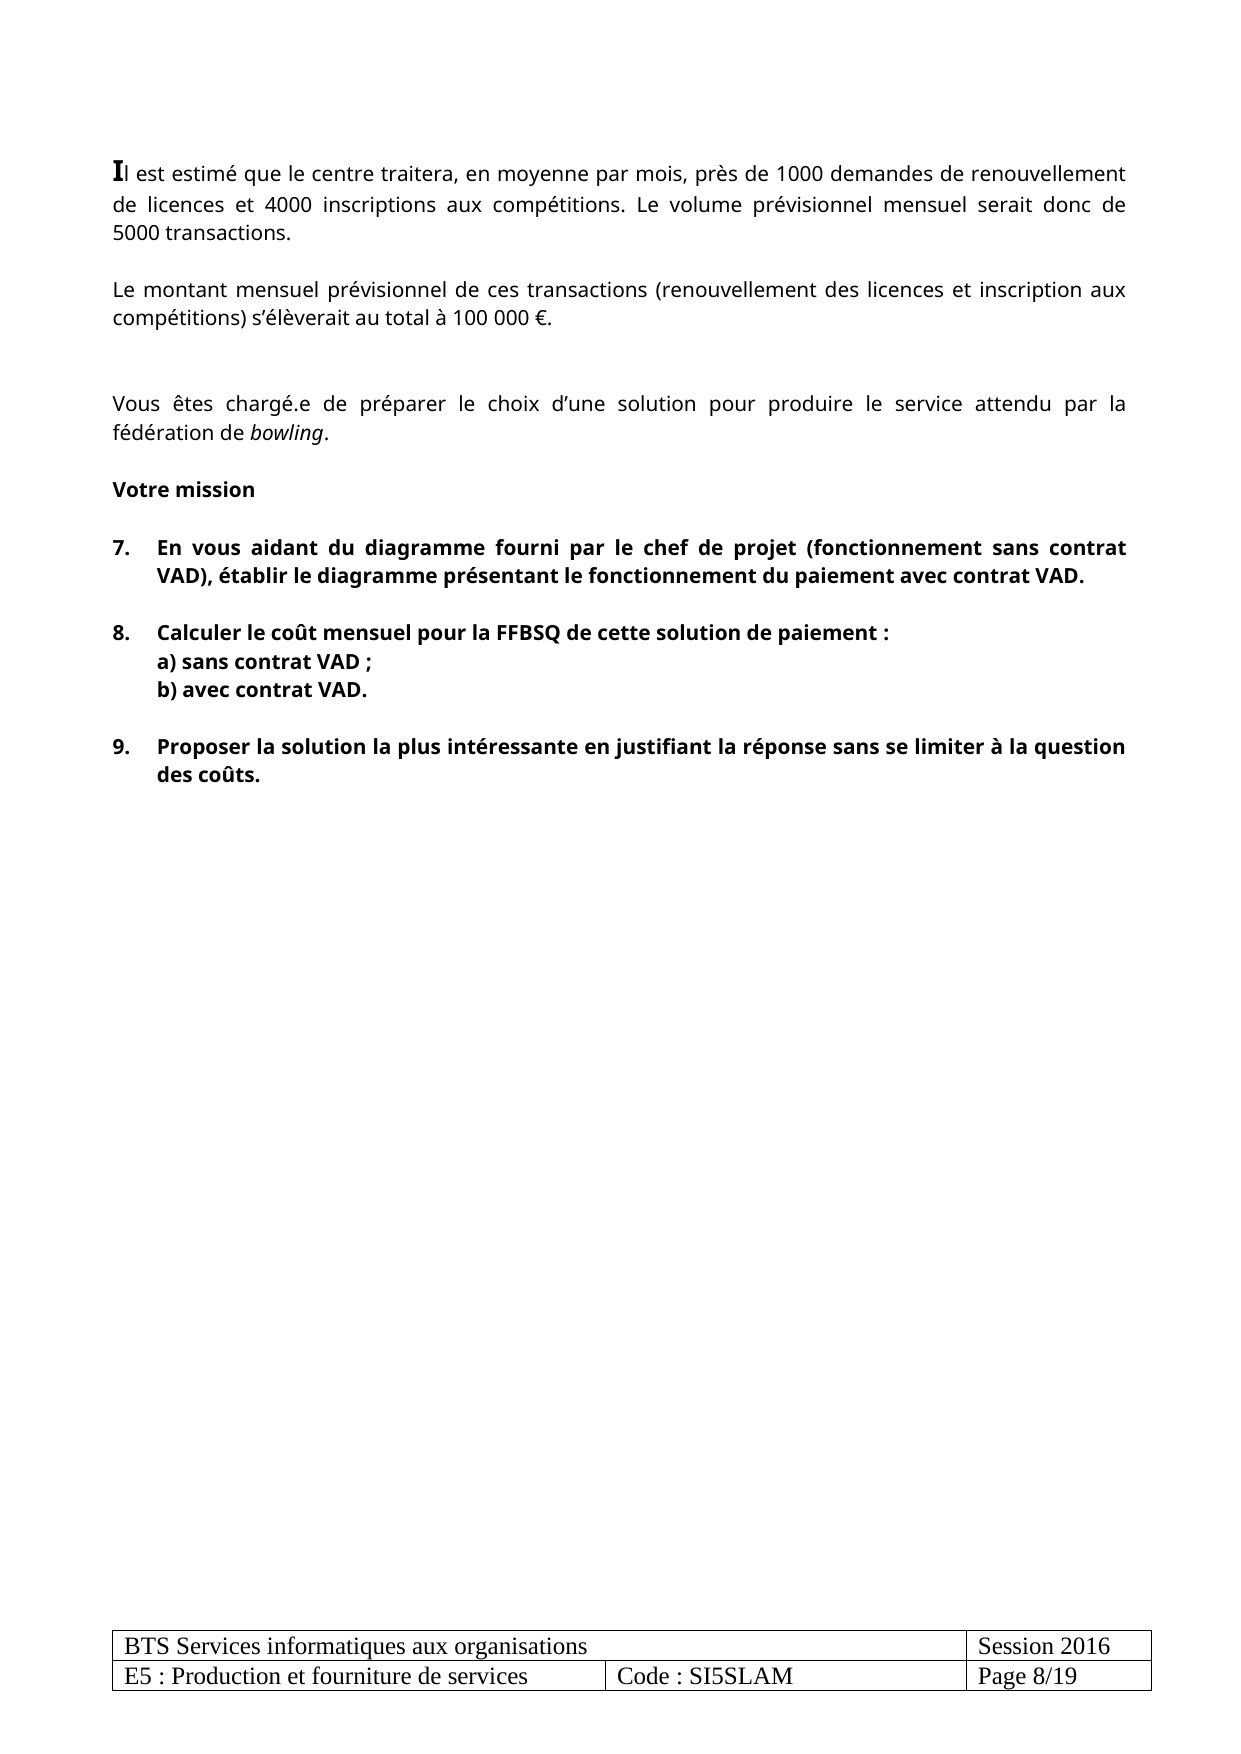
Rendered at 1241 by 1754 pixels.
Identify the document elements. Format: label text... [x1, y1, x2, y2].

text Votre mission [112, 476, 1128, 504]
text Calculer le coût mensuel pour la FFBSQ de cette solution de paiement : [112, 618, 1128, 647]
text Le montant mensuel prévisionnel de ces transactions (renouvellement des licences et inscription aux compétitions) s’élèverait au total à 100 000 €. [112, 275, 1128, 332]
text Il est estimé que le centre traitera, en moyenne par mois, près de 1000 demandes de renouvellement de licences et 4000 inscriptions aux compétitions. Le volume prévisionnel mensuel serait donc de 5000 transactions. [112, 150, 1128, 247]
text En vous aidant du diagramme fourni par le chef de projet (fonctionnement sans contrat VAD), établir le diagramme présentant le fonctionnement du paiement avec contrat VAD. [112, 533, 1128, 590]
list a) sans contrat VAD ; [157, 647, 1128, 675]
list b) avec contrat VAD. [157, 675, 1128, 704]
text Vous êtes chargé.e de préparer le choix d’une solution pour produire le service attendu par la fédération de bowling. [112, 389, 1128, 446]
text Proposer la solution la plus intéressante en justifiant la réponse sans se limiter à la question des coûts. [112, 732, 1128, 789]
